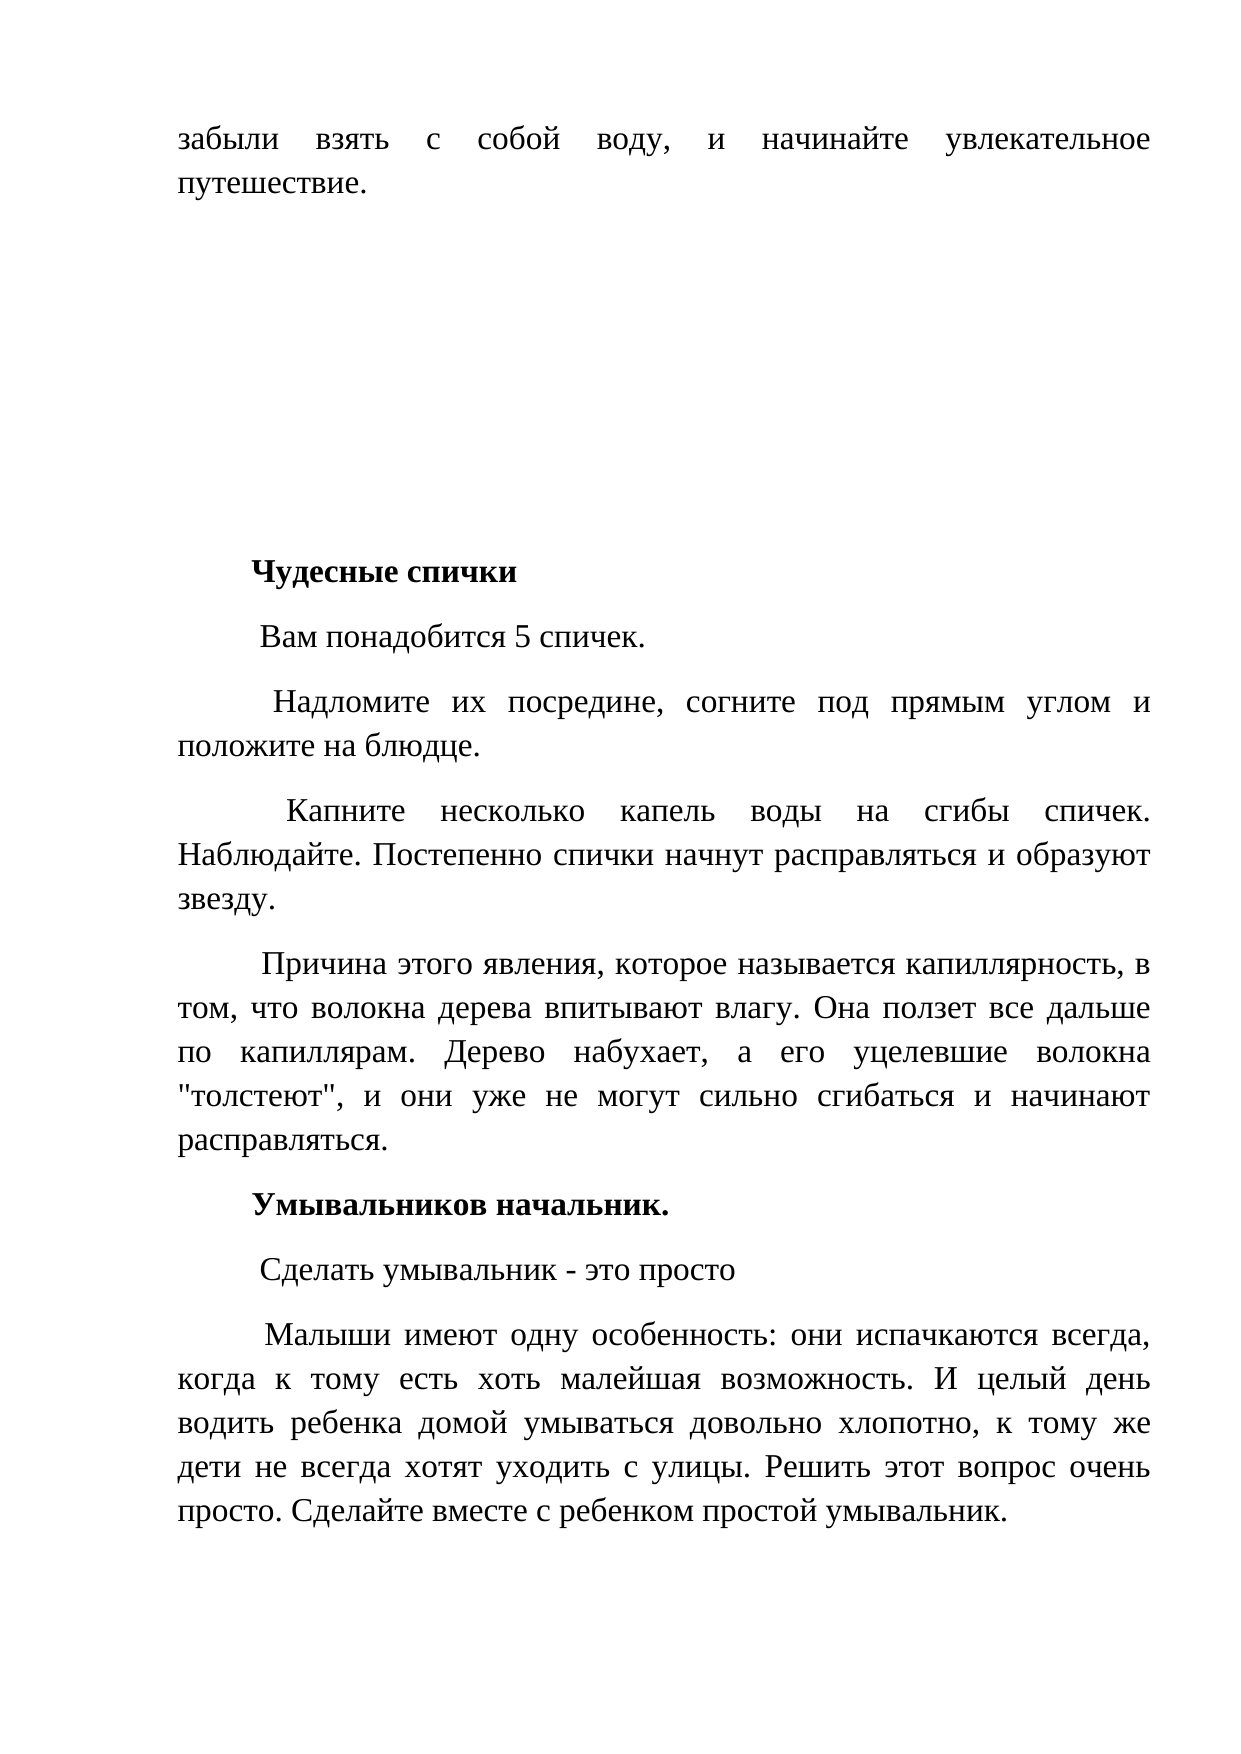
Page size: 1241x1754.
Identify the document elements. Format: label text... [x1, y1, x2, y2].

text Причина этого явления, которое называется капиллярность, в том, что волокна дерева впитывают влагу. Она ползет все дальше по капиллярам. Дерево набухает, а его уцелевшие волокна "толстеют", и они уже не могут сильно сгибаться и начинают расправляться. [177, 943, 1152, 1158]
text Малыши имеют одну особенность: они испачкаются всегда, когда к тому есть хоть малейшая возможность. И целый день водить ребенка домой умываться довольно хлопотно, к тому же дети не всегда хотят уходить с улицы. Решить этот вопрос очень просто. Сделайте вместе с ребенком простой умывальник. [177, 1314, 1152, 1529]
text Умывальников начальник. [177, 1184, 1152, 1223]
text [177, 118, 1152, 201]
text Надломите их посредине, согните под прямым углом и положите на блюдце. [177, 681, 1152, 764]
text Сделать умывальник - это просто [177, 1249, 1152, 1288]
text Вам понадобится 5 спичек. [177, 616, 1152, 655]
text Чудесные спички [177, 552, 1152, 590]
text Капните несколько капель воды на сгибы спичек. Наблюдайте. Постепенно спички начнут расправляться и образуют звезду. [177, 790, 1152, 917]
